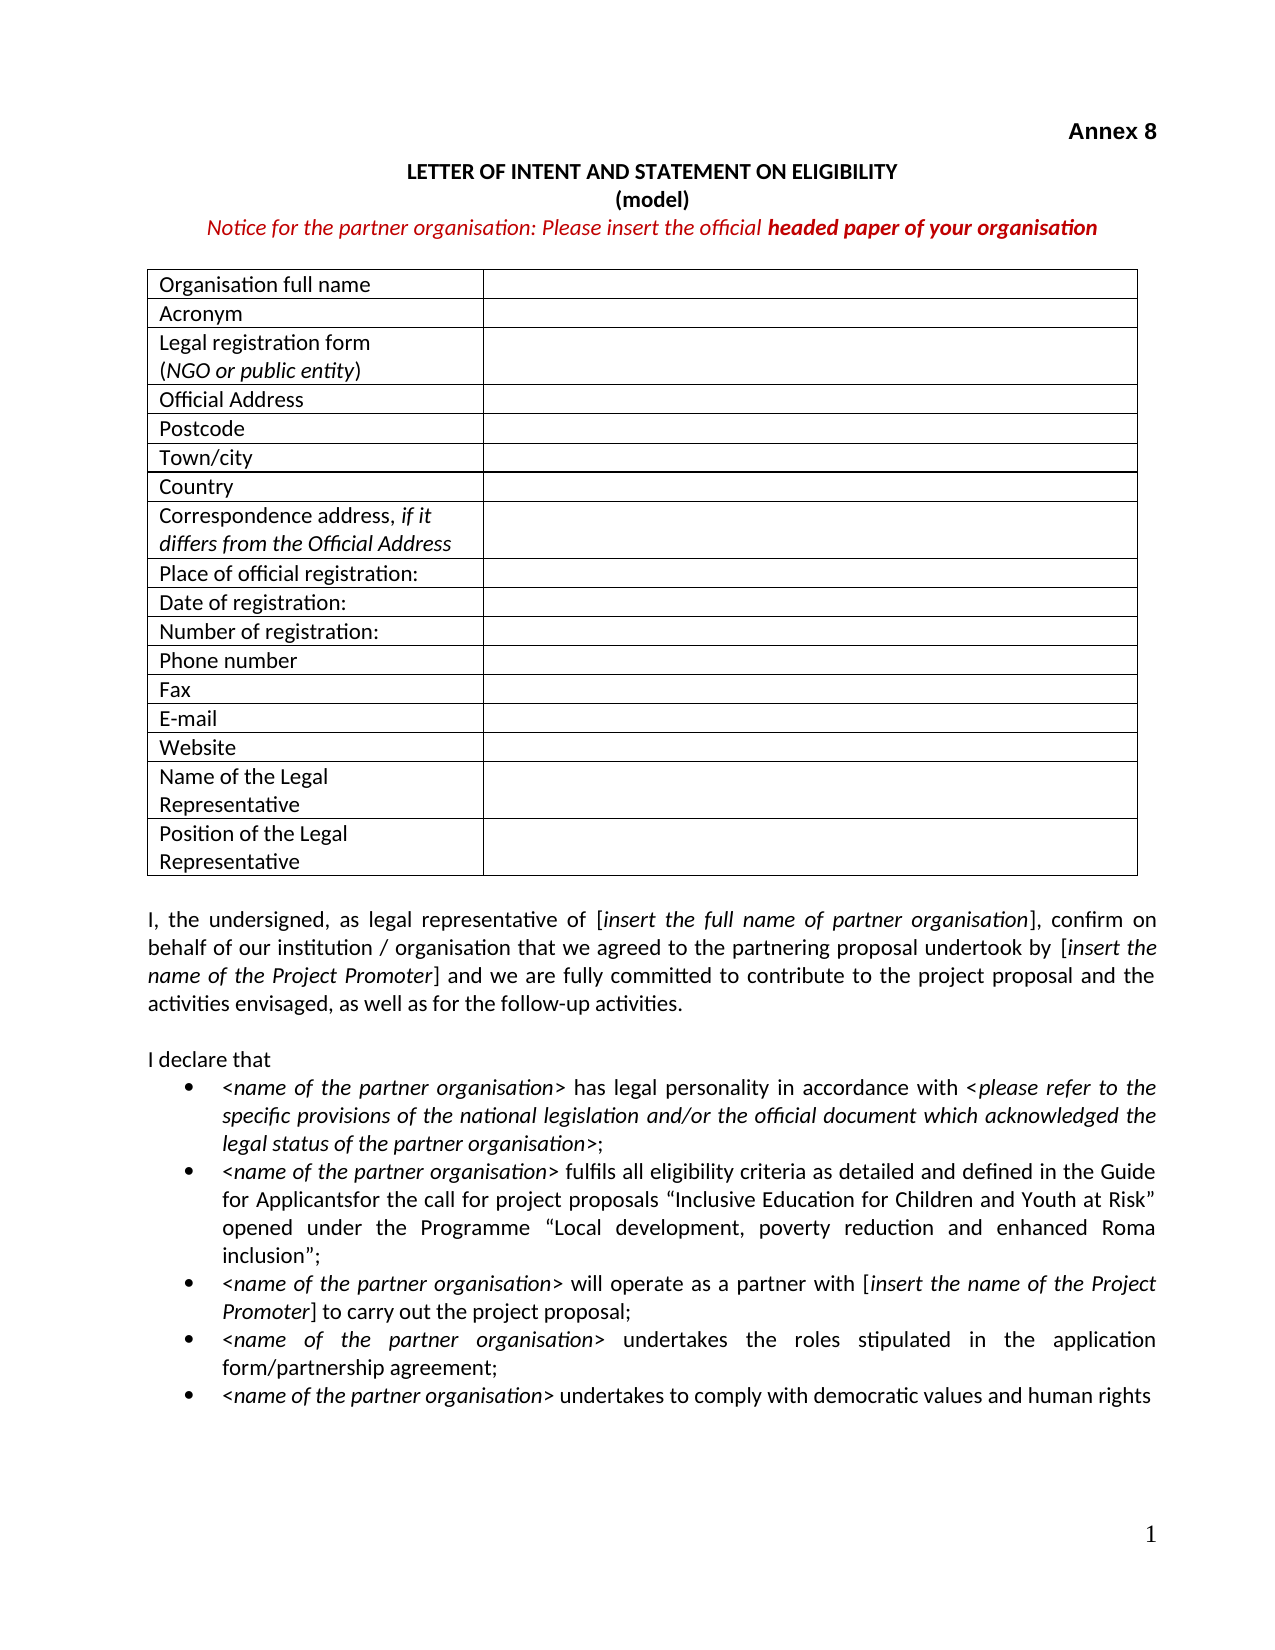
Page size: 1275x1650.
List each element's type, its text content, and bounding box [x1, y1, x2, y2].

text I, the undersigned, as legal representative of [insert the full name of partner organisation], confirm on behalf of our institution / organisation that we agreed to the partnering proposal undertook by [insert the name of the Project Promoter] and we are fully committed to contribute to the project proposal and the activities envisaged, as well as for the follow-up activities. [148, 905, 1157, 1017]
table_cell [484, 675, 1137, 703]
table_cell [484, 559, 1137, 587]
table_cell [484, 473, 1137, 501]
table_cell Postcode [148, 414, 483, 442]
table_cell [484, 819, 1137, 875]
table_header [484, 270, 1137, 298]
table_cell Country [148, 473, 483, 501]
table_cell [484, 385, 1137, 413]
list <name of the partner organisation> will operate as a partner with [insert the name of the Project Promoter] to carry out the project proposal; [185, 1269, 1157, 1325]
table_cell Town/city [148, 444, 483, 471]
table_cell Fax [148, 675, 483, 703]
table_cell [484, 444, 1137, 471]
table_cell Position of the Legal Representative [148, 819, 483, 875]
table_cell [484, 646, 1137, 674]
table_cell [484, 588, 1137, 616]
table_cell Phone number [148, 646, 483, 674]
list <name of the partner organisation> has legal personality in accordance with <please refer to the specific provisions of the national legislation and/or the official document which acknowledged the legal status of the partner organisation>; [185, 1073, 1157, 1157]
table_cell E-mail [148, 704, 483, 732]
table_cell Website [148, 733, 483, 761]
text I declare that [148, 1045, 1157, 1073]
table_cell Official Address [148, 385, 483, 413]
table_cell [484, 414, 1137, 442]
table_cell [484, 762, 1137, 818]
text Annex 8 [148, 118, 1157, 144]
text (model) [148, 185, 1157, 213]
table_header Organisation full name [148, 270, 483, 298]
table_cell Legal registration form (NGO or public entity) [148, 328, 483, 384]
table_cell [484, 704, 1137, 732]
table_cell [484, 617, 1137, 645]
list <name of the partner organisation> undertakes to comply with democratic values and human rights [185, 1381, 1157, 1409]
table_cell [484, 733, 1137, 761]
table_cell Name of the Legal Representative [148, 762, 483, 818]
table_cell Place of official registration: [148, 559, 483, 587]
table_cell [484, 502, 1137, 558]
text Letter of intent and STATEMENT ON ELIGIBILITY [148, 157, 1157, 185]
list <name of the partner organisation> undertakes the roles stipulated in the application form/partnership agreement; [185, 1325, 1157, 1381]
table_cell [484, 299, 1137, 327]
text Notice for the partner organisation: Please insert the official headed paper of your organisation [148, 213, 1157, 241]
table_cell Correspondence address, if it differs from the Official Address [148, 502, 483, 558]
list <name of the partner organisation> fulfils all eligibility criteria as detailed and defined in the Guide for Applicantsfor the call for project proposals “Inclusive Education for Children and Youth at Risk” opened under the Programme “Local development, poverty reduction and enhanced Roma inclusion”; [185, 1157, 1157, 1269]
table_cell [484, 328, 1137, 384]
table_cell Acronym [148, 299, 483, 327]
table_cell Number of registration: [148, 617, 483, 645]
table_cell Date of registration: [148, 588, 483, 616]
